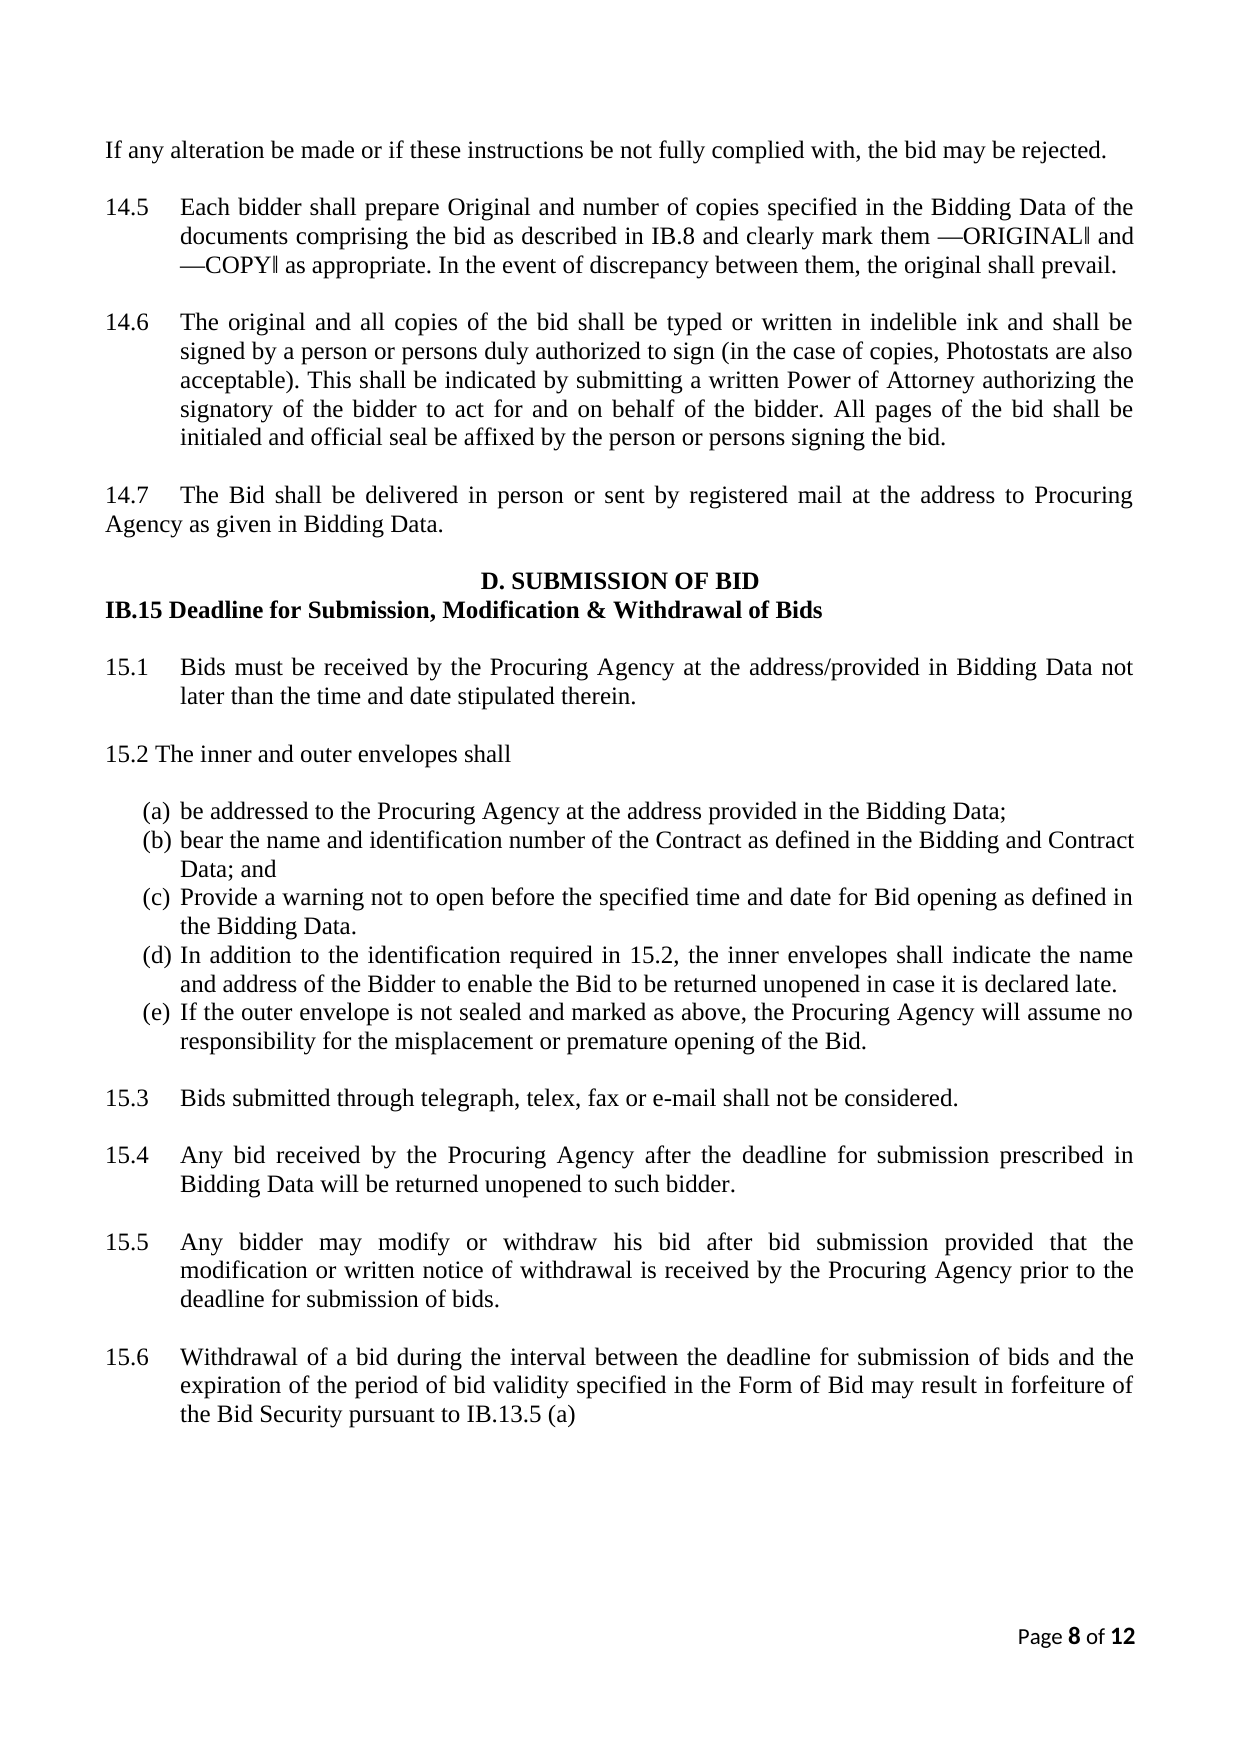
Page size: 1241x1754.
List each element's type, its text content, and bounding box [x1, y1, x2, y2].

text IB.15 Deadline for Submission, Modification & Withdrawal of Bids [105, 595, 1135, 624]
list In addition to the identification required in 15.2, the inner envelopes shall indicate the name and address of the Bidder to enable the Bid to be returned unopened in case it is declared late. [142, 940, 1135, 997]
list Provide a warning not to open before the specified time and date for Bid opening as defined in the Bidding Data. [142, 882, 1135, 940]
text 14.6 The original and all copies of the bid shall be typed or written in indelible ink and shall be signed by a person or persons duly authorized to sign (in the case of copies, Photostats are also acceptable). This shall be indicated by submitting a written Power of Attorney authorizing the signatory of the bidder to act for and on behalf of the bidder. All pages of the bid shall be initialed and official seal be affixed by the person or persons signing the bid. [105, 307, 1135, 451]
list bear the name and identification number of the Contract as defined in the Bidding and Contract Data; and [142, 825, 1135, 882]
text 15.5 Any bidder may modify or withdraw his bid after bid submission provided that the modification or written notice of withdrawal is received by the Procuring Agency prior to the deadline for submission of bids. [105, 1227, 1135, 1313]
text If any alteration be made or if these instructions be not fully complied with, the bid may be rejected. [105, 135, 1135, 164]
text D. SUBMISSION OF BID [105, 566, 1135, 595]
text 14.7 The Bid shall be delivered in person or sent by registered mail at the address to Procuring Agency as given in Bidding Data. [105, 480, 1135, 537]
list be addressed to the Procuring Agency at the address provided in the Bidding Data; [142, 796, 1135, 825]
text 15.4 Any bid received by the Procuring Agency after the deadline for submission prescribed in Bidding Data will be returned unopened to such bidder. [105, 1141, 1135, 1198]
text 15.6 Withdrawal of a bid during the interval between the deadline for submission of bids and the expiration of the period of bid validity specified in the Form of Bid may result in forfeiture of the Bid Security pursuant to IB.13.5 (a) [105, 1342, 1135, 1428]
text 15.3 Bids submitted through telegraph, telex, fax or e-mail shall not be considered. [105, 1083, 1135, 1112]
text 14.5 Each bidder shall prepare Original and number of copies specified in the Bidding Data of the documents comprising the bid as described in IB.8 and clearly mark them ―ORIGINAL‖ and ―COPY‖ as appropriate. In the event of discrepancy between them, the original shall prevail. [105, 192, 1135, 279]
text 15.1 Bids must be received by the Procuring Agency at the address/provided in Bidding Data not later than the time and date stipulated therein. [105, 652, 1135, 710]
text 15.2 The inner and outer envelopes shall [105, 739, 1135, 767]
list If the outer envelope is not sealed and marked as above, the Procuring Agency will assume no responsibility for the misplacement or premature opening of the Bid. [142, 997, 1135, 1055]
